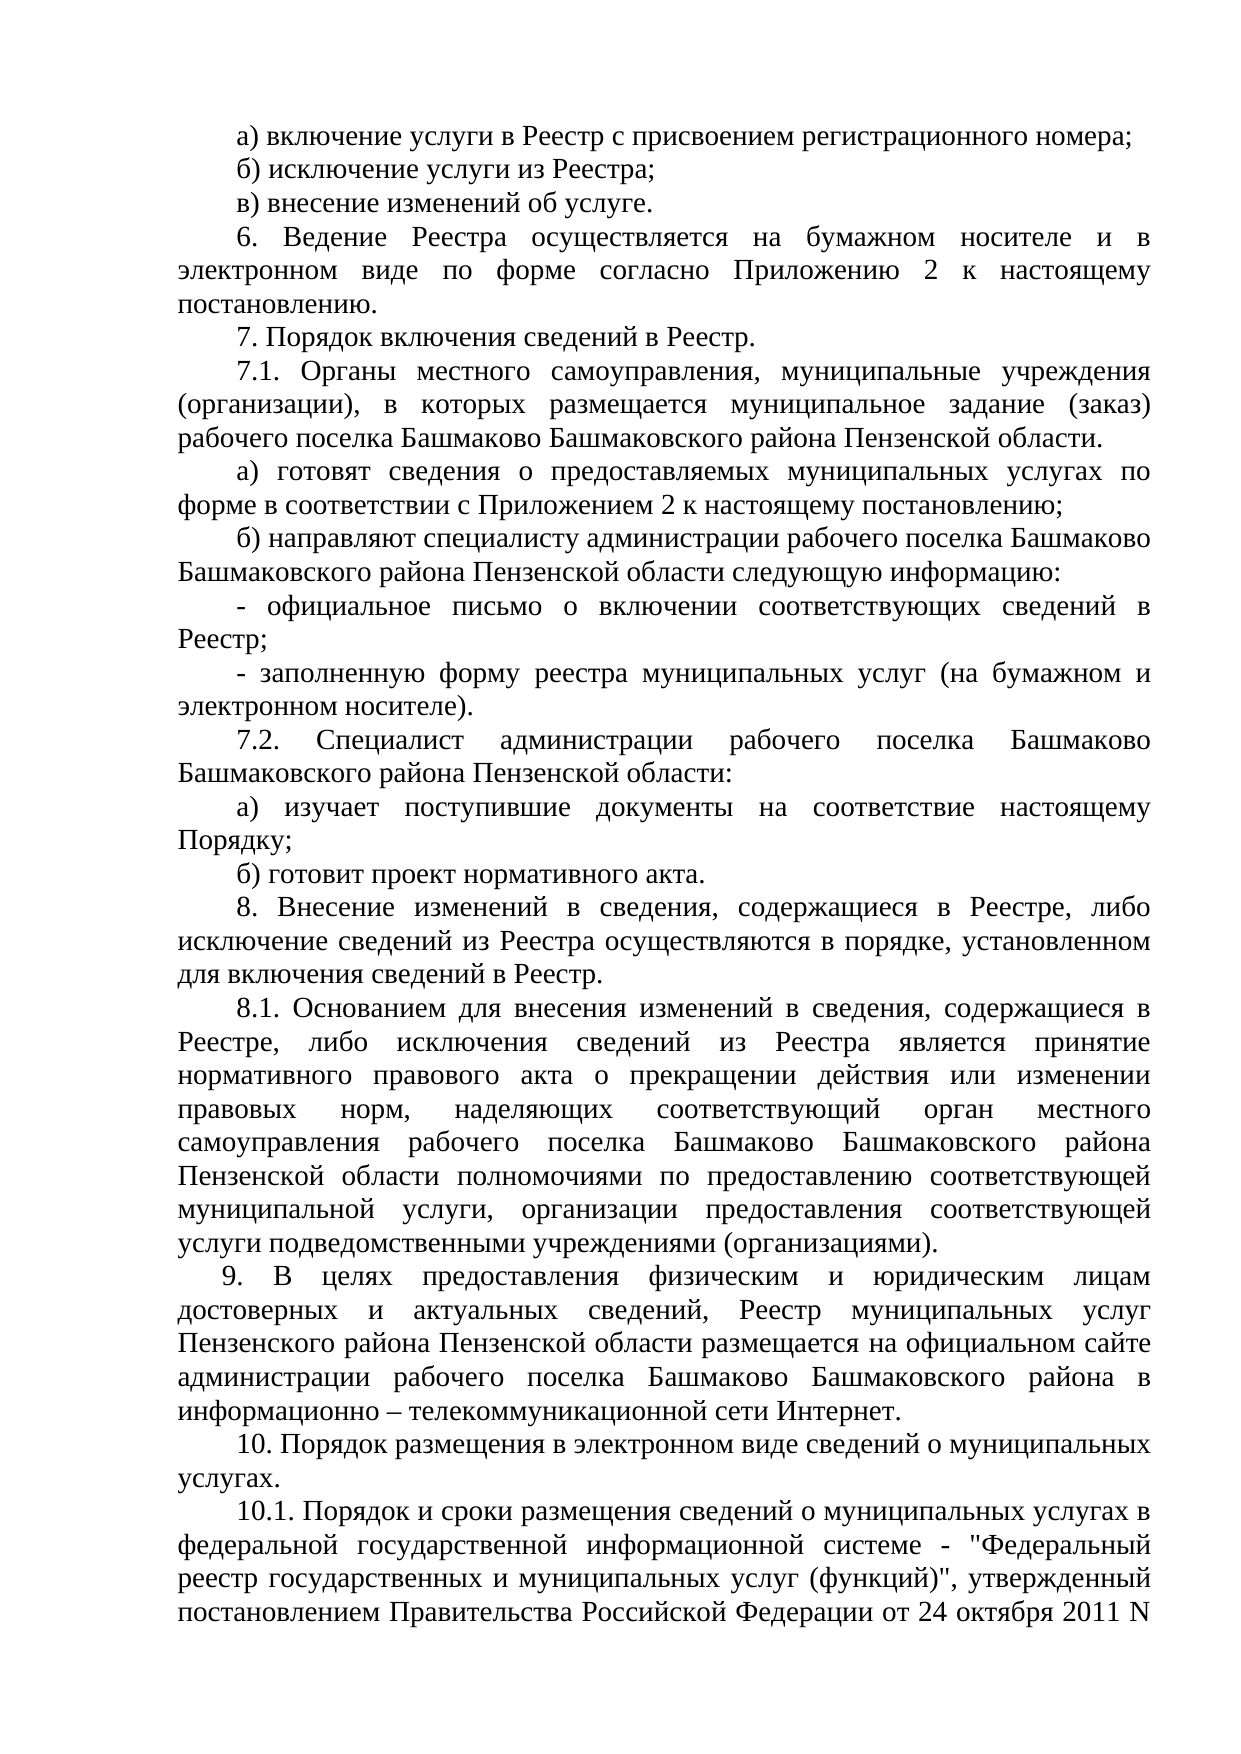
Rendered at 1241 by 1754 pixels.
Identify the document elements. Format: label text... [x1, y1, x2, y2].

text а) изучает поступившие документы на соответствие настоящему Порядку; [177, 789, 1152, 856]
text б) направляют специалисту администрации рабочего поселка Башмаково Башмаковского района Пензенской области следующую информацию: [177, 521, 1152, 588]
text а) включение услуги в Реестр с присвоением регистрационного номера; [177, 118, 1152, 152]
text 7. Порядок включения сведений в Реестр. [177, 319, 1152, 353]
text - заполненную форму реестра муниципальных услуг (на бумажном и электронном носителе). [177, 655, 1152, 722]
text 6. Ведение Реестра осуществляется на бумажном носителе и в электронном виде по форме согласно Приложению 2 к настоящему постановлению. [177, 219, 1152, 319]
text 9. В целях предоставления физическим и юридическим лицам достоверных и актуальных сведений, Реестр муниципальных услуг Пензенского района Пензенской области размещается на официальном сайте администрации рабочего поселка Башмаково Башмаковского района в информационно – телекоммуникационной сети Интернет. [177, 1258, 1152, 1426]
text б) исключение услуги из Реестра; [177, 152, 1152, 185]
text 10. Порядок размещения в электронном виде сведений о муниципальных услугах. [177, 1426, 1152, 1493]
text - официальное письмо о включении соответствующих сведений в Реестр; [177, 588, 1152, 655]
text а) готовят сведения о предоставляемых муниципальных услугах по форме в соответствии с Приложением 2 к настоящему постановлению; [177, 453, 1152, 521]
text 8.1. Основанием для внесения изменений в сведения, содержащиеся в Реестре, либо исключения сведений из Реестра является принятие нормативного правового акта о прекращении действия или изменении правовых норм, наделяющих соответствующий орган местного самоуправления рабочего поселка Башмаково Башмаковского района Пензенской области полномочиями по предоставлению соответствующей муниципальной услуги, организации предоставления соответствующей услуги подведомственными учреждениями (организациями). [177, 990, 1152, 1258]
text 8. Внесение изменений в сведения, содержащиеся в Реестре, либо исключение сведений из Реестра осуществляются в порядке, установленном для включения сведений в Реестр. [177, 889, 1152, 990]
text в) внесение изменений об услуге. [177, 185, 1152, 219]
text б) готовит проект нормативного акта. [177, 856, 1152, 889]
text 7.1. Органы местного самоуправления, муниципальные учреждения (организации), в которых размещается муниципальное задание (заказ) рабочего поселка Башмаково Башмаковского района Пензенской области. [177, 353, 1152, 453]
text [177, 1493, 1152, 1627]
text 7.2. Специалист администрации рабочего поселка Башмаково Башмаковского района Пензенской области: [177, 722, 1152, 789]
